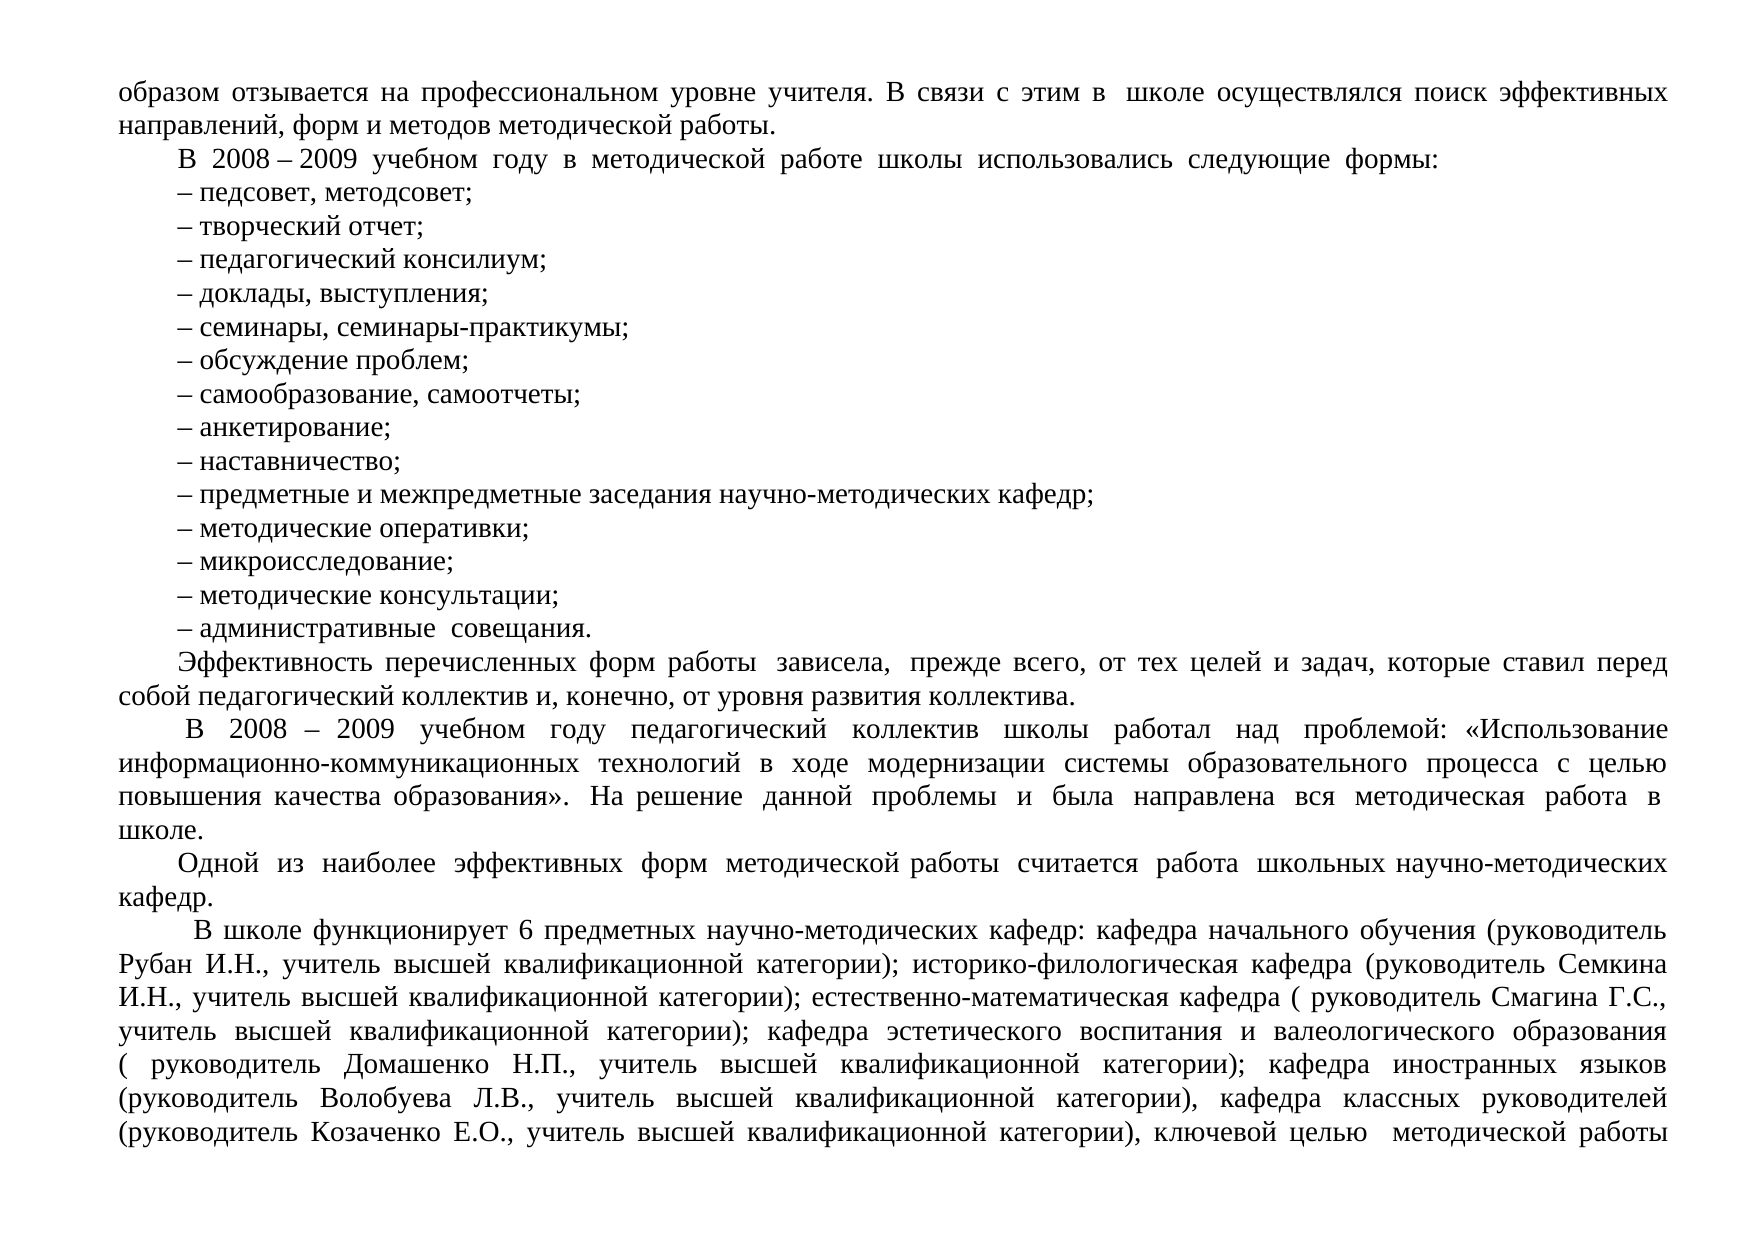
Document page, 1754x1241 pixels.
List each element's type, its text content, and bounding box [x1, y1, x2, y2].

text – методические оперативки; [118, 510, 1668, 543]
text – наставничество; [118, 443, 1668, 476]
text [118, 74, 1668, 141]
text – педсовет, методсовет; [118, 174, 1668, 208]
text – микроисследование; [118, 543, 1668, 577]
text – административные совещания. [118, 611, 1668, 644]
text – обсуждение проблем; [118, 342, 1668, 376]
text Эффективность перечисленных форм работы зависела, прежде всего, от тех целей и задач, которые ставил перед собой педагогический коллектив и, конечно, от уровня развития коллектива. [118, 644, 1668, 711]
text – анкетирование; [118, 409, 1668, 443]
text – педагогический консилиум; [118, 242, 1668, 275]
text – предметные и межпредметные заседания научно-методических кафедр; [118, 476, 1668, 510]
text Одной из наиболее эффективных форм методической работы считается работа школьных научно-методических кафедр. [118, 845, 1668, 912]
text В 2008 – 2009 учебном году педагогический коллектив школы работал над проблемой: «Использование информационно-коммуникационных технологий в ходе модернизации системы образовательного процесса с целью повышения качества образования». На решение данной проблемы и была направлена вся методическая работа в школе. [118, 711, 1668, 845]
text – семинары, семинары-практикумы; [118, 309, 1668, 342]
text – творческий отчет; [118, 208, 1668, 242]
text – самообразование, самоотчеты; [118, 376, 1668, 409]
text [118, 912, 1668, 1147]
text В 2008 – 2009 учебном году в методической работе школы использовались следующие формы: [118, 141, 1668, 174]
text – доклады, выступления; [118, 275, 1668, 309]
text – методические консультации; [118, 577, 1668, 611]
